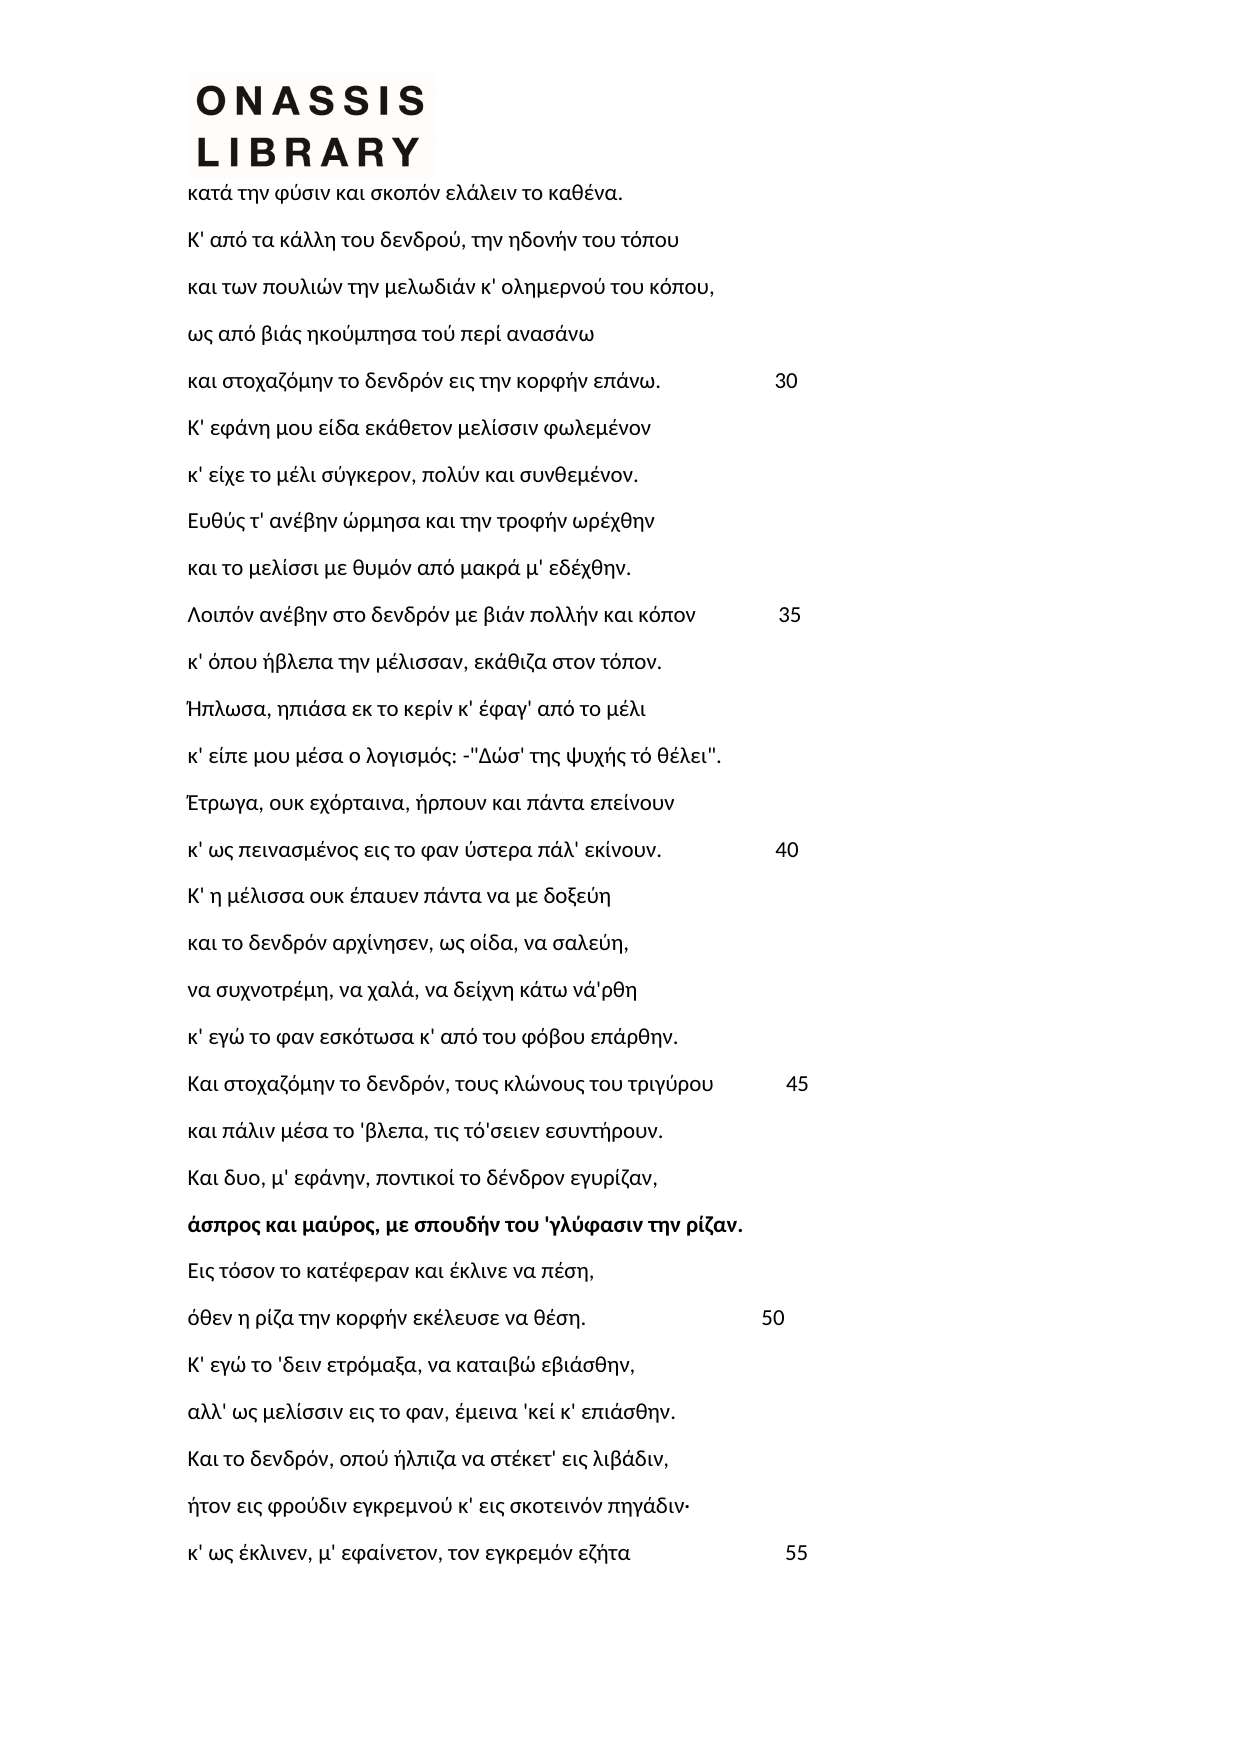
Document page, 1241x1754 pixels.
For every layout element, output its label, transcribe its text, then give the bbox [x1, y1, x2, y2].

text κ' είπε μου μέσα ο λογισμός: -"Δώσ' της ψυχής τό θέλει". [187, 741, 1053, 769]
text Kαι στοχαζόμην το δενδρόν, τους κλώνους του τριγύρου 45 [187, 1069, 1053, 1097]
text και των πουλιών την μελωδιάν κ' ολημερνού του κόπου, [187, 272, 1053, 300]
text Kαι δυο, μ' εφάνην, ποντικοί το δένδρον εγυρίζαν, [187, 1163, 1053, 1191]
text κ' ως πεινασμένος εις το φαν ύστερα πάλ' εκίνουν. 40 [187, 835, 1053, 863]
text να συχνοτρέμη, να χαλά, να δείχνη κάτω νά'ρθη [187, 975, 1053, 1003]
text και πάλιν μέσα το 'βλεπα, τις τό'σειεν εσυντήρουν. [187, 1116, 1053, 1144]
text και το μελίσσι με θυμόν από μακρά μ' εδέχθην. [187, 553, 1053, 581]
text κ' ως έκλινεν, μ' εφαίνετον, τον εγκρεμόν εζήτα 55 [187, 1538, 1053, 1566]
text K' εφάνη μου είδα εκάθετον μελίσσιν φωλεμένον [187, 413, 1053, 441]
text και στοχαζόμην το δενδρόν εις την κορφήν επάνω. 30 [187, 366, 1053, 394]
text Kαι το δενδρόν, οπού ήλπιζα να στέκετ' εις λιβάδιν, [187, 1444, 1053, 1472]
text κ' εγώ το φαν εσκότωσα κ' από του φόβου επάρθην. [187, 1022, 1053, 1050]
text όθεν η ρίζα την κορφήν εκέλευσε να θέση. 50 [187, 1303, 1053, 1331]
text ήτον εις φρούδιν εγκρεμνού κ' εις σκοτεινόν πηγάδιν· [187, 1491, 1053, 1519]
text αλλ' ως μελίσσιν εις το φαν, έμεινα 'κεί κ' επιάσθην. [187, 1397, 1053, 1425]
text K' εγώ το 'δειν ετρόμαξα, να καταιβώ εβιάσθην, [187, 1350, 1053, 1378]
text κ' όπου ήβλεπα την μέλισσαν, εκάθιζα στον τόπον. [187, 647, 1053, 675]
text Ήπλωσα, ηπιάσα εκ το κερίν κ' έφαγ' από το μέλι [187, 694, 1053, 722]
text κ' είχε το μέλι σύγκερον, πολύν και συνθεμένον. [187, 460, 1053, 488]
text ως από βιάς ηκούμπησα τού περί ανασάνω [187, 319, 1053, 347]
text Λοιπόν ανέβην στο δενδρόν με βιάν πολλήν και κόπον 35 [187, 600, 1053, 628]
text Έτρωγα, ουκ εχόρταινα, ήρπουν και πάντα επείνουν [187, 788, 1053, 816]
text άσπρος και μαύρος, με σπουδήν του 'γλύφασιν την ρίζαν. [187, 1210, 1053, 1238]
text και το δενδρόν αρχίνησεν, ως οίδα, να σαλεύη, [187, 928, 1053, 956]
text Eις τόσον το κατέφεραν και έκλινε να πέση, [187, 1257, 1053, 1284]
picture [187, 73, 438, 179]
text K' από τα κάλλη του δενδρού, την ηδονήν του τόπου [187, 225, 1053, 253]
text Eυθύς τ' ανέβην ώρμησα και την τροφήν ωρέχθην [187, 507, 1053, 534]
text K' η μέλισσα ουκ έπαυεν πάντα να με δοξεύη [187, 882, 1053, 909]
text κατά την φύσιν και σκοπόν ελάλειν το καθένα. [187, 178, 1053, 206]
